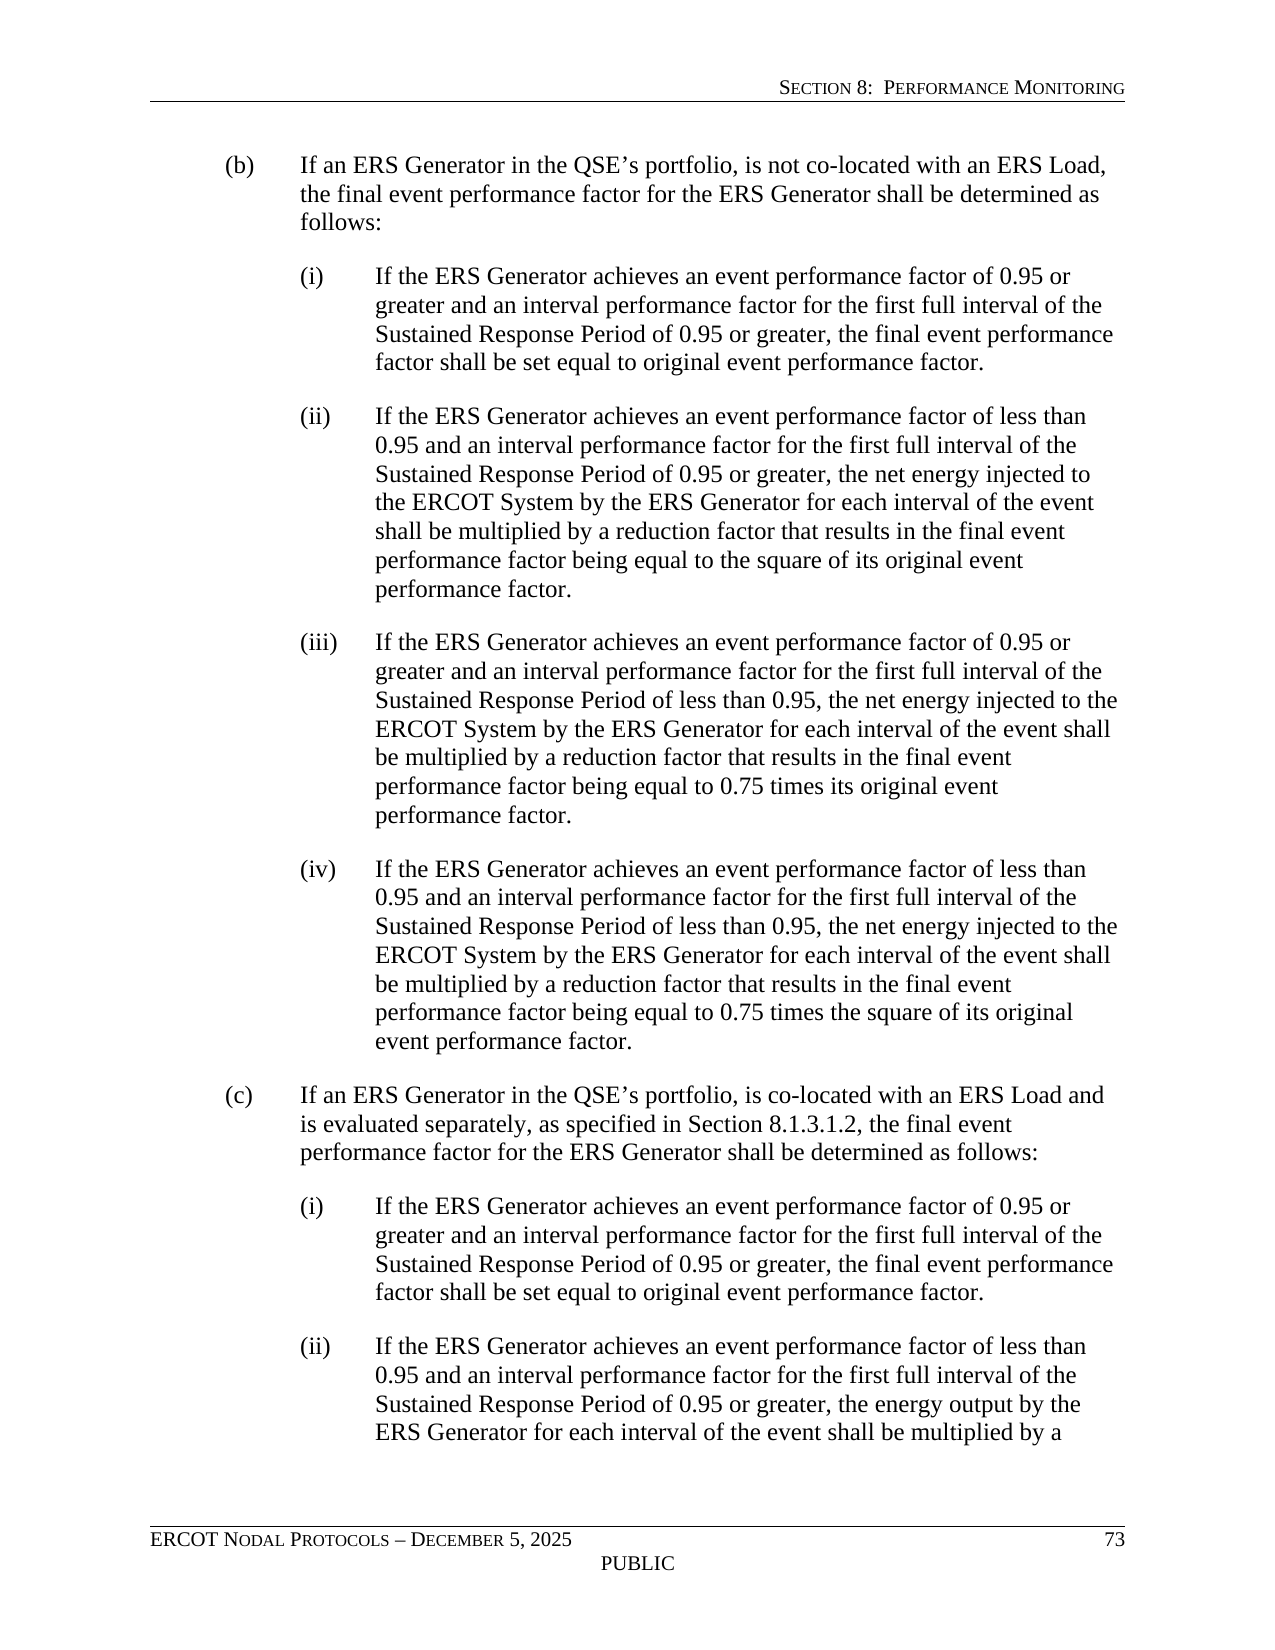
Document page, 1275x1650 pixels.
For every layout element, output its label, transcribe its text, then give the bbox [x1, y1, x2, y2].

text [300, 1331, 1125, 1446]
text (c) If an ERS Generator in the QSE’s portfolio, is co-located with an ERS Load and is evaluated separately, as specified in Section 8.1.3.1.2, the final event performance factor for the ERS Generator shall be determined as follows: [225, 1080, 1125, 1166]
text (i) If the ERS Generator achieves an event performance factor of 0.95 or greater and an interval performance factor for the first full interval of the Sustained Response Period of 0.95 or greater, the final event performance factor shall be set equal to original event performance factor. [300, 261, 1125, 376]
text (b) If an ERS Generator in the QSE’s portfolio, is not co-located with an ERS Load, the final event performance factor for the ERS Generator shall be determined as follows: [225, 150, 1125, 236]
text (ii) If the ERS Generator achieves an event performance factor of less than 0.95 and an interval performance factor for the first full interval of the Sustained Response Period of 0.95 or greater, the net energy injected to the ERCOT System by the ERS Generator for each interval of the event shall be multiplied by a reduction factor that results in the final event performance factor being equal to the square of its original event performance factor. [300, 401, 1125, 602]
text (iii) If the ERS Generator achieves an event performance factor of 0.95 or greater and an interval performance factor for the first full interval of the Sustained Response Period of less than 0.95, the net energy injected to the ERCOT System by the ERS Generator for each interval of the event shall be multiplied by a reduction factor that results in the final event performance factor being equal to 0.75 times its original event performance factor. [300, 627, 1125, 829]
text (iv) If the ERS Generator achieves an event performance factor of less than 0.95 and an interval performance factor for the first full interval of the Sustained Response Period of less than 0.95, the net energy injected to the ERCOT System by the ERS Generator for each interval of the event shall be multiplied by a reduction factor that results in the final event performance factor being equal to 0.75 times the square of its original event performance factor. [300, 854, 1125, 1055]
text (i) If the ERS Generator achieves an event performance factor of 0.95 or greater and an interval performance factor for the first full interval of the Sustained Response Period of 0.95 or greater, the final event performance factor shall be set equal to original event performance factor. [300, 1191, 1125, 1306]
